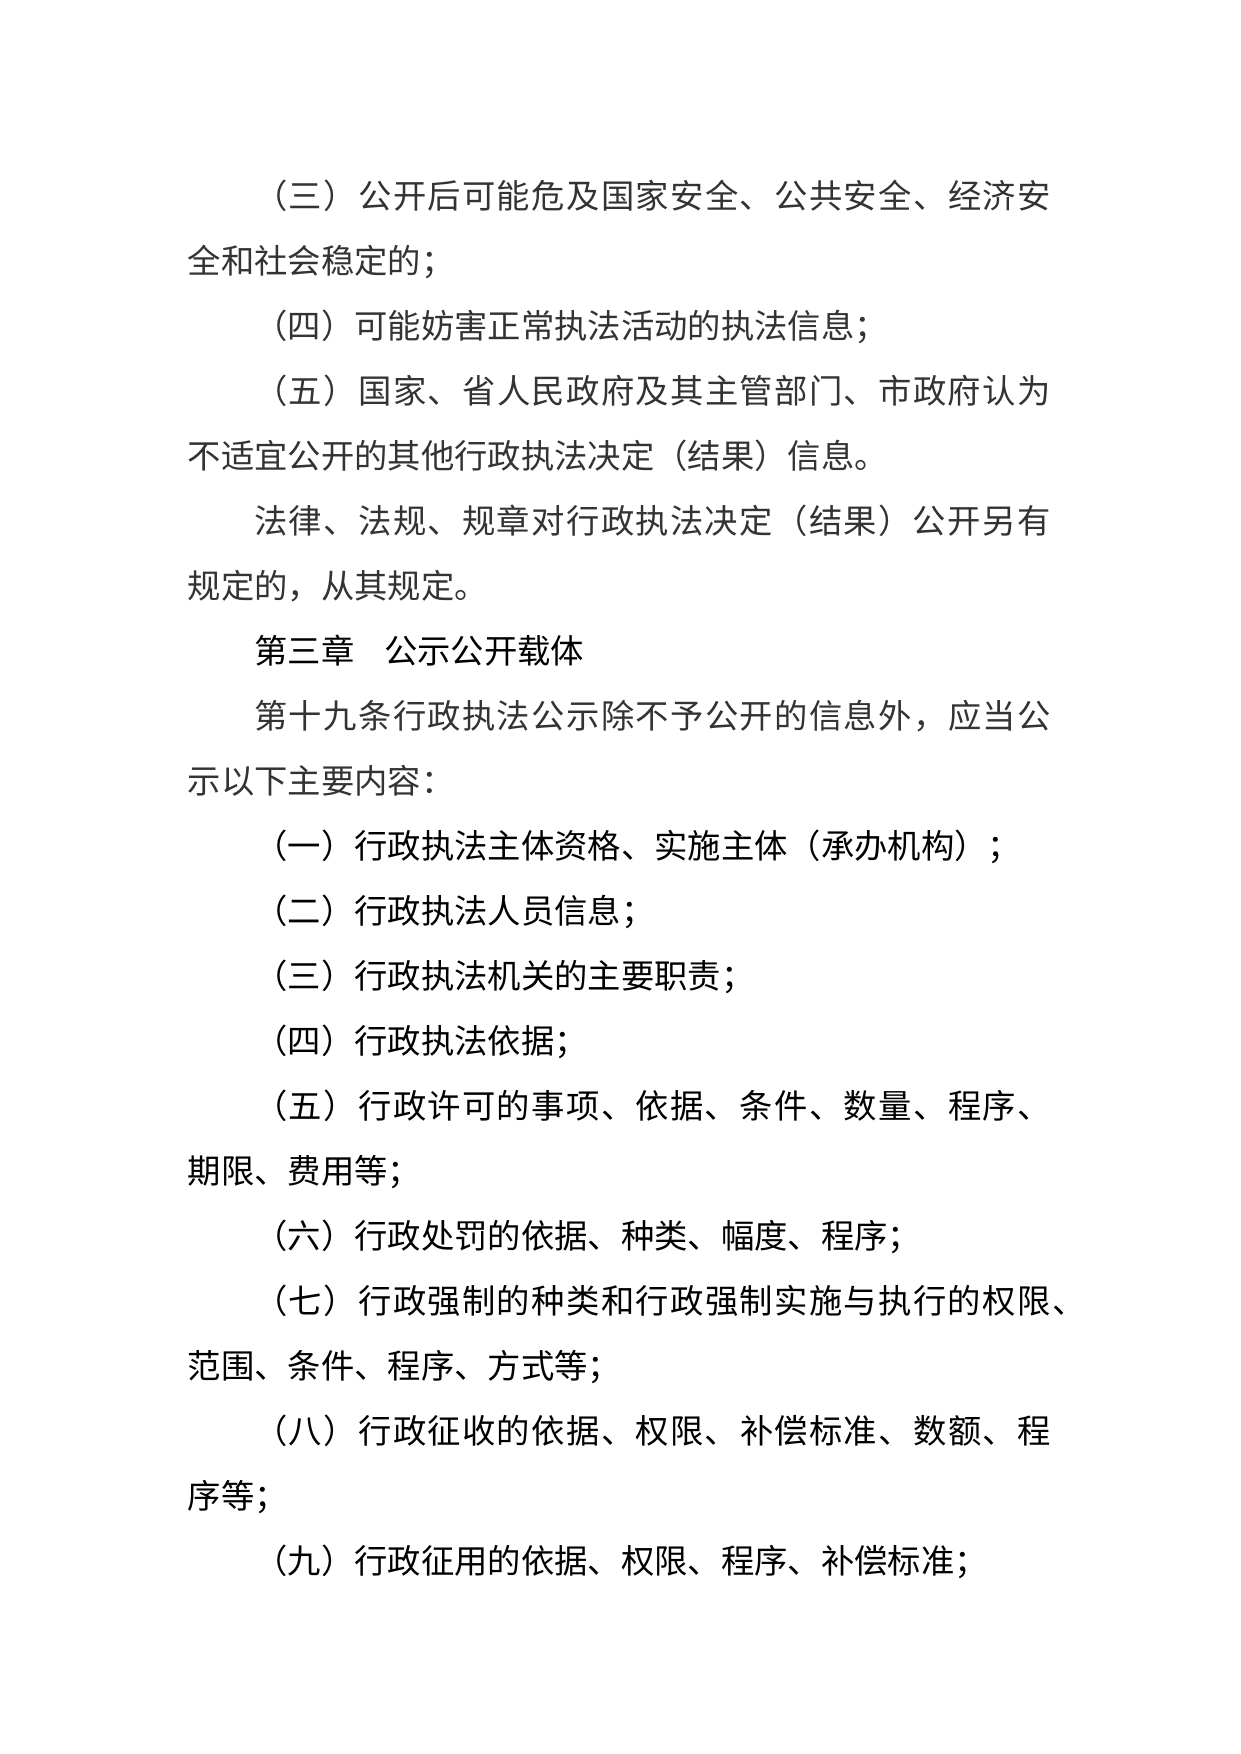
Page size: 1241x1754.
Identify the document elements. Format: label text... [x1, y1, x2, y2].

text （五）国家、省人民政府及其主管部门、市政府认为不适宜公开的其他行政执法决定（结果）信息。 [187, 357, 1053, 487]
text （三）行政执法机关的主要职责； [187, 942, 1053, 1007]
text （三）公开后可能危及国家安全、公共安全、经济安全和社会稳定的； [187, 162, 1053, 292]
text （七）行政强制的种类和行政强制实施与执行的权限、范围、条件、程序、方式等； [187, 1267, 1053, 1397]
text （六）行政处罚的依据、种类、幅度、程序； [187, 1202, 1053, 1267]
text （四）可能妨害正常执法活动的执法信息； [187, 292, 1053, 357]
text （一）行政执法主体资格、实施主体（承办机构）； [187, 812, 1053, 877]
text 第三章 公示公开载体 [187, 617, 1053, 682]
text 法律、法规、规章对行政执法决定（结果）公开另有规定的，从其规定。 [187, 487, 1053, 617]
text （四）行政执法依据； [187, 1007, 1053, 1072]
text （二）行政执法人员信息； [187, 877, 1053, 942]
text （五）行政许可的事项、依据、条件、数量、程序、期限、费用等； [187, 1072, 1053, 1202]
subtitle 第十九条行政执法公示除不予公开的信息外，应当公示以下主要内容： [187, 682, 1053, 812]
text （九）行政征用的依据、权限、程序、补偿标准； [187, 1527, 1053, 1592]
text （八）行政征收的依据、权限、补偿标准、数额、程序等； [187, 1397, 1053, 1527]
